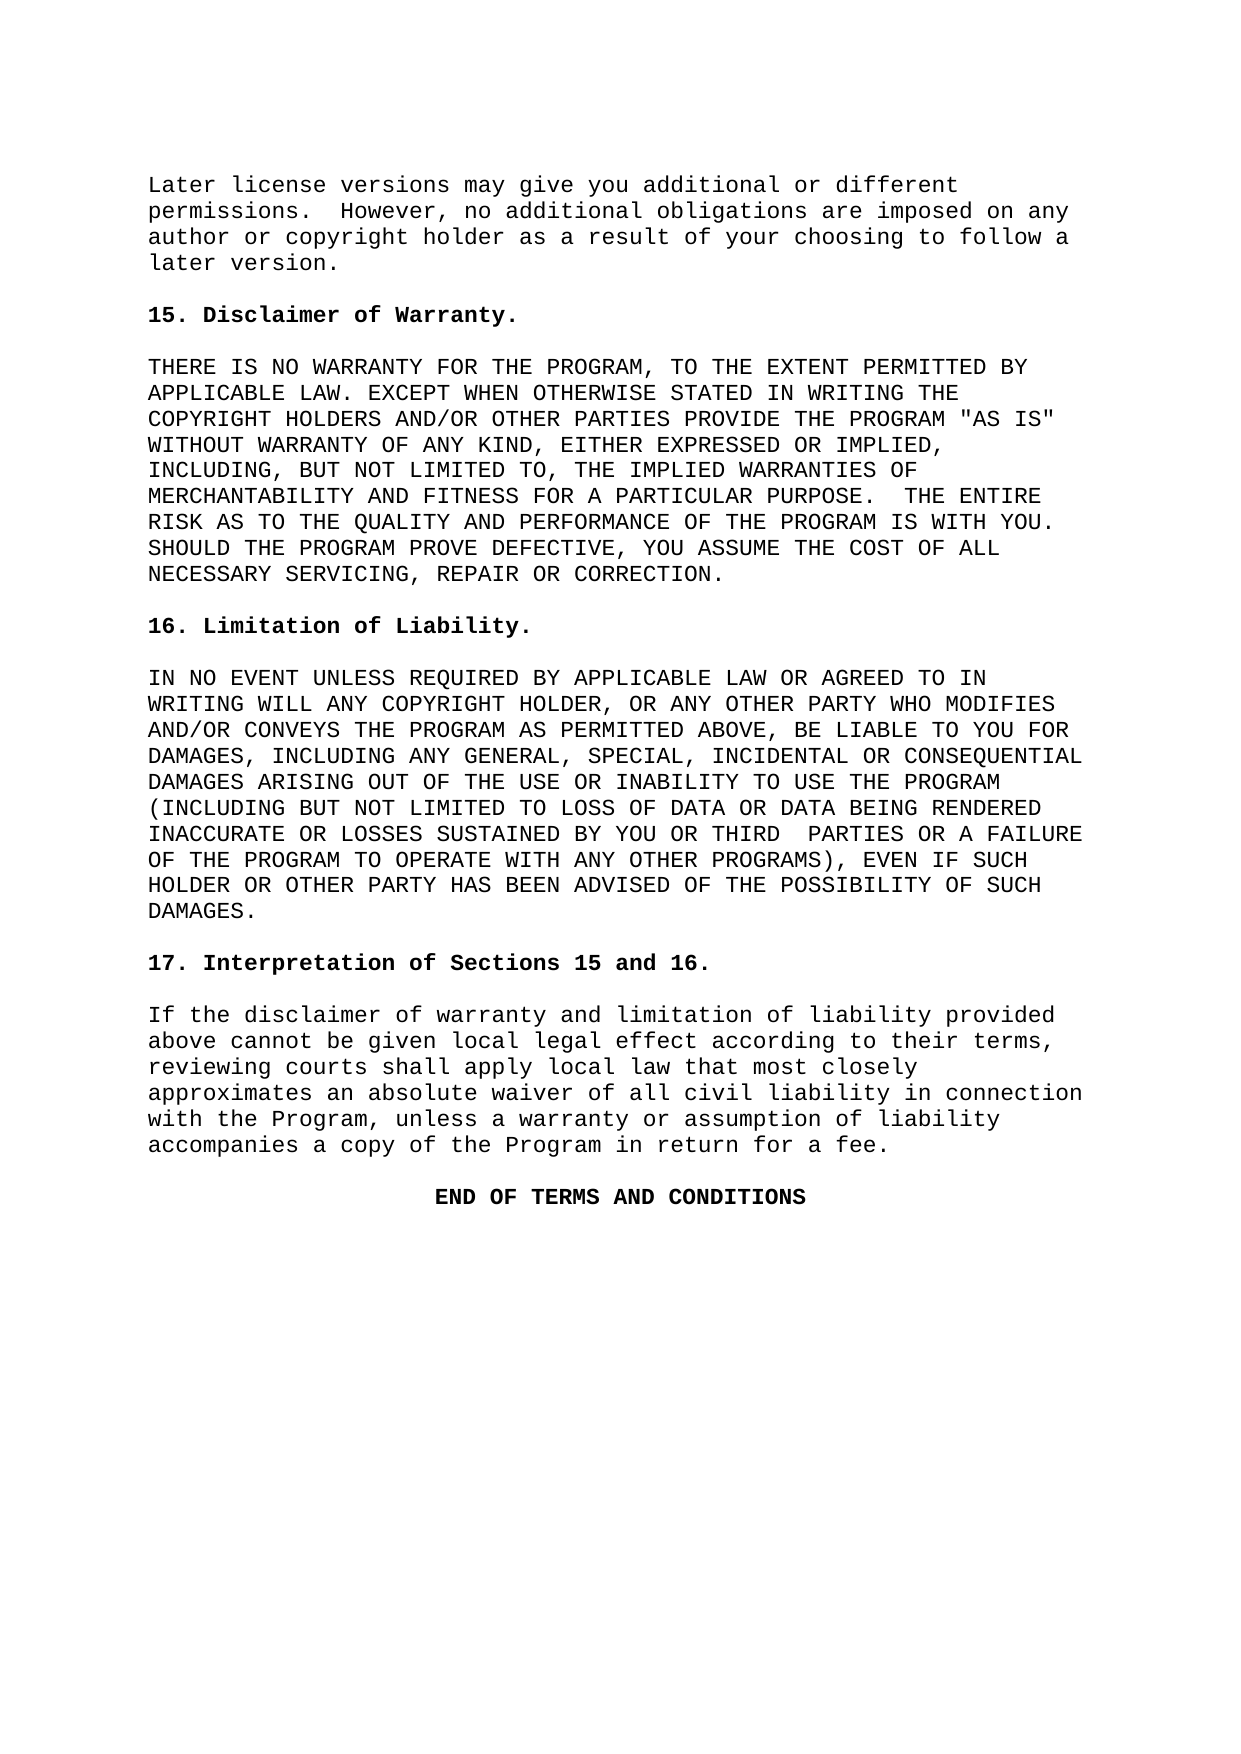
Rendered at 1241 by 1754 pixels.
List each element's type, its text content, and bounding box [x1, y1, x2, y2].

text If the disclaimer of warranty and limitation of liability provided above cannot be given local legal effect according to their terms, reviewing courts shall apply local law that most closely approximates an absolute waiver of all civil liability in connection with the Program, unless a warranty or assumption of liability accompanies a copy of the Program in return for a fee. [148, 1003, 1093, 1159]
text IN NO EVENT UNLESS REQUIRED BY APPLICABLE LAW OR AGREED TO IN WRITING WILL ANY COPYRIGHT HOLDER, OR ANY OTHER PARTY WHO MODIFIES AND/OR CONVEYS THE PROGRAM AS PERMITTED ABOVE, BE LIABLE TO YOU FOR DAMAGES, INCLUDING ANY GENERAL, SPECIAL, INCIDENTAL OR CONSEQUENTIAL DAMAGES ARISING OUT OF THE USE OR INABILITY TO USE THE PROGRAM (INCLUDING BUT NOT LIMITED TO LOSS OF DATA OR DATA BEING RENDERED INACCURATE OR LOSSES SUSTAINED BY YOU OR THIRD PARTIES OR A FAILURE OF THE PROGRAM TO OPERATE WITH ANY OTHER PROGRAMS), EVEN IF SUCH HOLDER OR OTHER PARTY HAS BEEN ADVISED OF THE POSSIBILITY OF SUCH DAMAGES. [148, 666, 1093, 926]
text THERE IS NO WARRANTY FOR THE PROGRAM, TO THE EXTENT PERMITTED BY APPLICABLE LAW. EXCEPT WHEN OTHERWISE STATED IN WRITING THE COPYRIGHT HOLDERS AND/OR OTHER PARTIES PROVIDE THE PROGRAM "AS IS" WITHOUT WARRANTY OF ANY KIND, EITHER EXPRESSED OR IMPLIED, INCLUDING, BUT NOT LIMITED TO, THE IMPLIED WARRANTIES OF MERCHANTABILITY AND FITNESS FOR A PARTICULAR PURPOSE. THE ENTIRE RISK AS TO THE QUALITY AND PERFORMANCE OF THE PROGRAM IS WITH YOU. SHOULD THE PROGRAM PROVE DEFECTIVE, YOU ASSUME THE COST OF ALL NECESSARY SERVICING, REPAIR OR CORRECTION. [148, 355, 1093, 588]
text 15. Disclaimer of Warranty. [148, 303, 1093, 329]
text 17. Interpretation of Sections 15 and 16. [148, 952, 1093, 978]
text END OF TERMS AND CONDITIONS [148, 1185, 1093, 1211]
text 16. Limitation of Liability. [148, 614, 1093, 640]
text Later license versions may give you additional or different permissions. However, no additional obligations are imposed on any author or copyright holder as a result of your choosing to follow a later version. [148, 173, 1093, 277]
